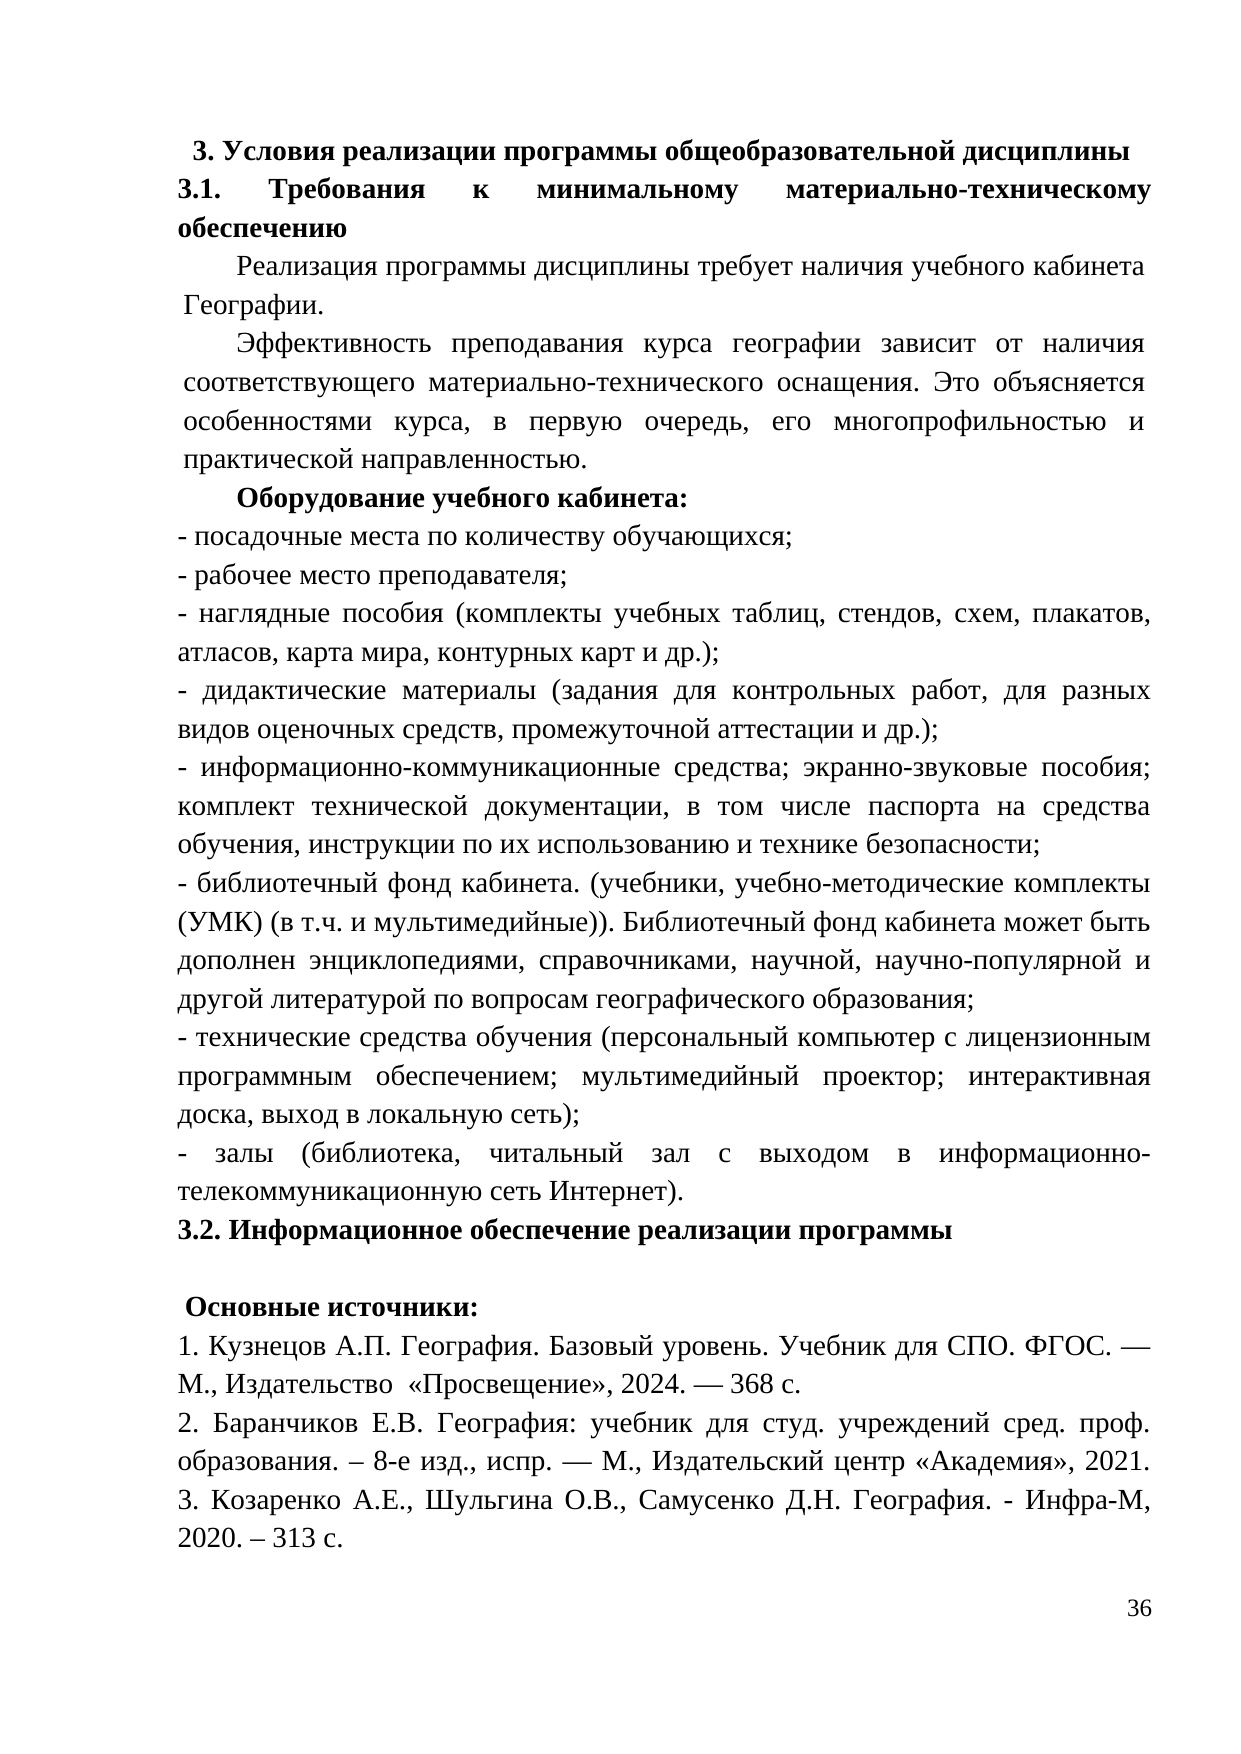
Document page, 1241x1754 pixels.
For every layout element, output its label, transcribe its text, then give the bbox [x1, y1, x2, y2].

text - наглядные пособия (комплекты учебных таблиц, стендов, схем, плакатов, атласов, карта мира, контурных карт и др.); [177, 595, 1152, 667]
text - дидактические материалы (задания для контрольных работ, для разных видов оценочных средств, промежуточной аттестации и др.); [177, 672, 1152, 744]
text - информационно-коммуникационные средства; экранно-звуковые пособия; комплект технической документации, в том числе паспорта на средства обучения, инструкции по их использованию и технике безопасности; [177, 749, 1152, 860]
text - технические средства обучения (персональный компьютер с лицензионным программным обеспечением; мультимедийный проектор; интерактивная доска, выход в локальную сеть); [177, 1019, 1152, 1130]
text 3. Условия реализации программы общеобразовательной дисциплины [177, 133, 1146, 166]
text 1. Кузнецов А.П. География. Базовый уровень. Учебник для СПО. ФГОС. — М., Издательство «Просвещение», 2024. — 368 с. [177, 1328, 1152, 1400]
text Эффективность преподавания курса географии зависит от наличия соответствующего материально-технического оснащения. Это объясняется особенностями курса, в первую очередь, его многопрофильностью и практической направленностью. [183, 326, 1146, 475]
text 2. Баранчиков Е.В. География: учебник для студ. учреждений сред. проф. образования. – 8-е изд., испр. — М., Издательский центр «Академия», 2021. 3. Козаренко А.Е., Шульгина О.В., Самусенко Д.Н. География. - Инфра-М, 2020. – 313 с. [177, 1405, 1152, 1554]
text 3.1. Требования к минимальному материально-техническому обеспечению [177, 171, 1152, 243]
text - посадочные места по количеству обучающихся; [177, 518, 1152, 552]
text - рабочее место преподавателя; [177, 557, 1152, 590]
text - залы (библиотека, читальный зал с выходом в информационно-телекоммуникационную сеть Интернет). [177, 1135, 1152, 1207]
text - библиотечный фонд кабинета. (учебники, учебно-методические комплекты (УМК) (в т.ч. и мультимедийные)). Библиотечный фонд кабинета может быть дополнен энциклопедиями, справочниками, научной, научно-популярной и другой литературой по вопросам географического образования; [177, 865, 1152, 1014]
text Реализация программы дисциплины требует наличия учебного кабинета Географии. [183, 248, 1146, 321]
text 3.2. Информационное обеспечение реализации программы [177, 1212, 1152, 1246]
text Оборудование учебного кабинета: [183, 480, 1146, 513]
text Основные источники: [177, 1289, 1152, 1323]
